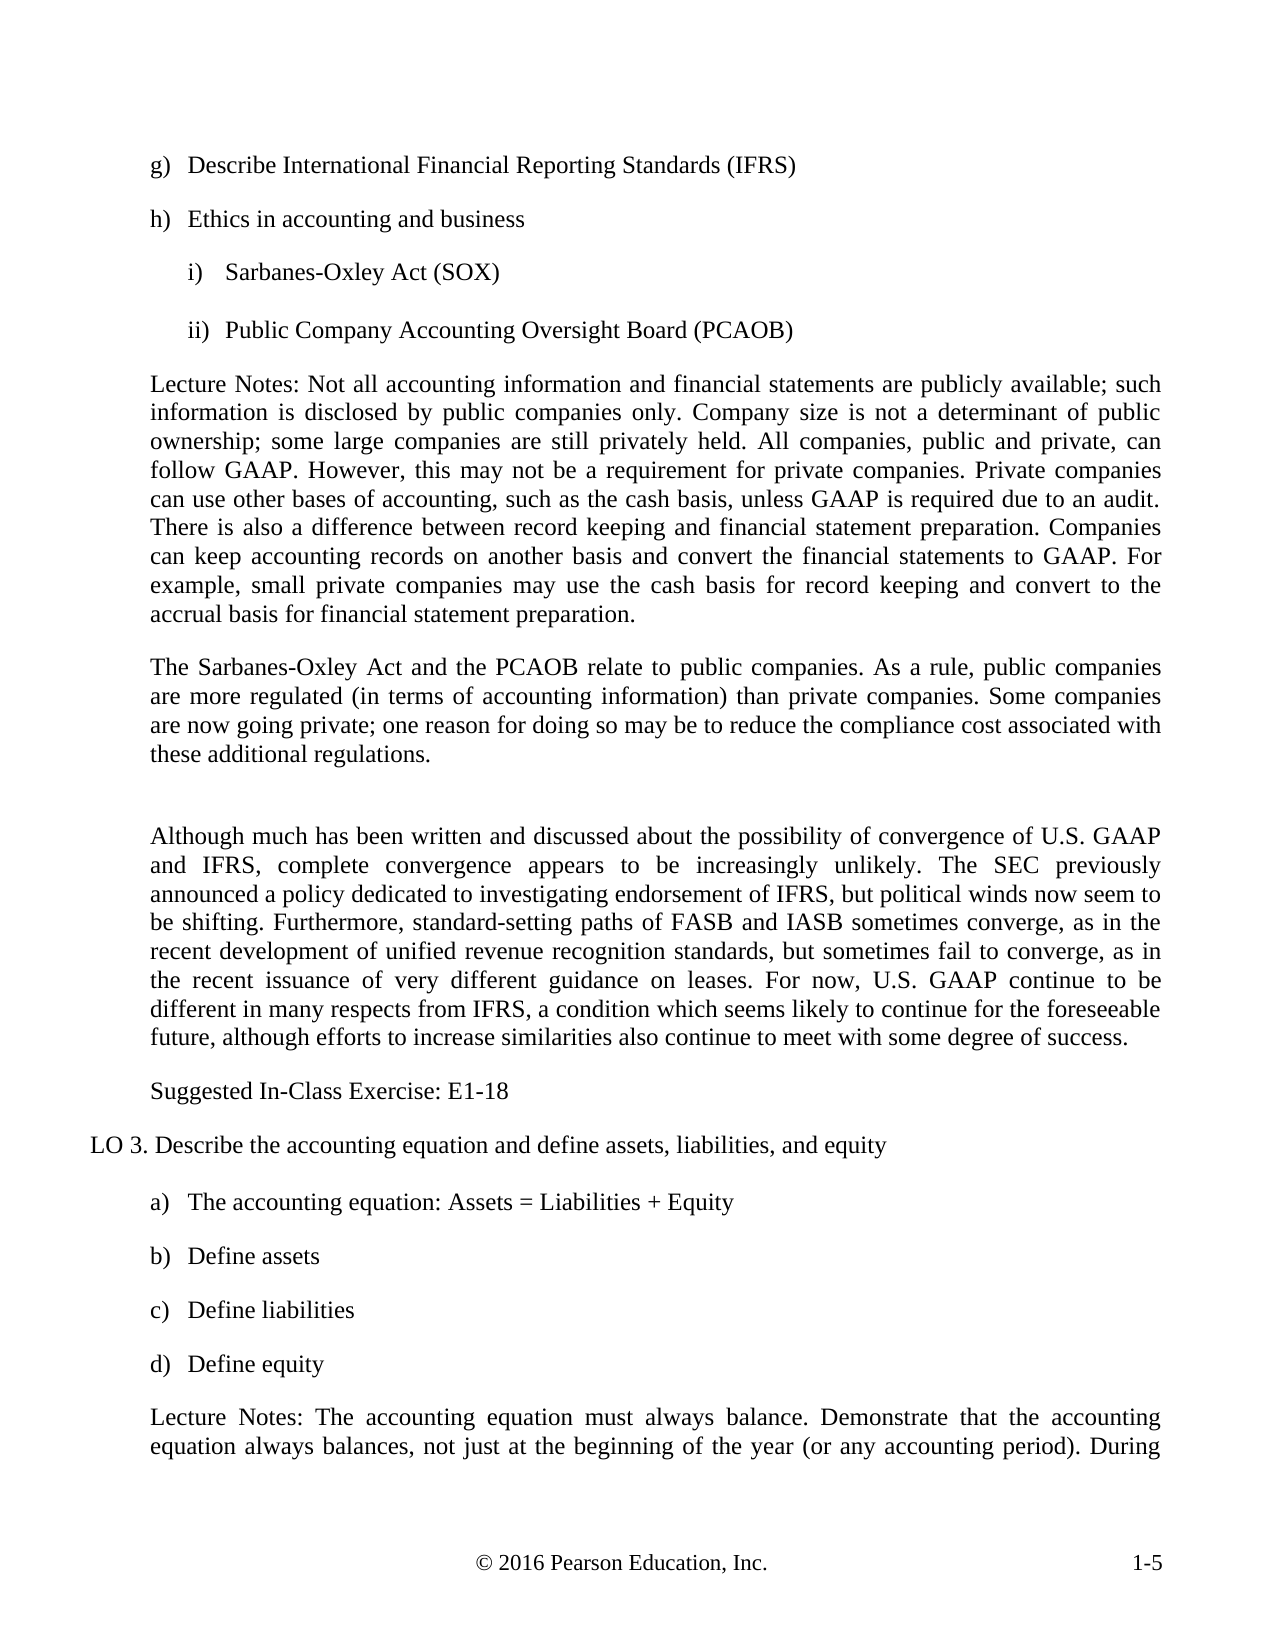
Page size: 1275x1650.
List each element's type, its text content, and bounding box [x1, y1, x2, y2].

list Describe the accounting equation and define assets, liabilities, and equity [90, 1130, 1162, 1159]
list Suggested In-Class Exercise: E1-18 [150, 1076, 1162, 1105]
list Ethics in accounting and business [150, 204, 1162, 232]
list Describe International Financial Reporting Standards (IFRS) [150, 150, 1162, 179]
list Public Company Accounting Oversight Board (PCAOB) [187, 315, 1162, 344]
text Lecture Notes: Not all accounting information and financial statements are publicly available; such information is disclosed by public companies only. Company size is not a determinant of public ownership; some large companies are still privately held. All companies, public and private, can follow GAAP. However, this may not be a requirement for private companies. Private companies can use other bases of accounting, such as the cash basis, unless GAAP is required due to an audit. There is also a difference between record keeping and financial statement preparation. Companies can keep accounting records on another basis and convert the financial statements to GAAP. For example, small private companies may use the cash basis for record keeping and convert to the accrual basis for financial statement preparation. [150, 369, 1162, 627]
text Although much has been written and discussed about the possibility of convergence of U.S. GAAP and IFRS, complete convergence appears to be increasingly unlikely. The SEC previously announced a policy dedicated to investigating endorsement of IFRS, but political winds now seem to be shifting. Furthermore, standard-setting paths of FASB and IASB sometimes converge, as in the recent development of unified revenue recognition standards, but sometimes fail to converge, as in the recent issuance of very different guidance on leases. For now, U.S. GAAP continue to be different in many respects from IFRS, a condition which seems likely to continue for the foreseeable future, although efforts to increase similarities also continue to meet with some degree of success. [150, 821, 1162, 1051]
text The Sarbanes-Oxley Act and the PCAOB relate to public companies. As a rule, public companies are more regulated (in terms of accounting information) than private companies. Some companies are now going private; one reason for doing so may be to reduce the compliance cost associated with these additional regulations. [150, 652, 1162, 767]
list Sarbanes-Oxley Act (SOX) [187, 257, 1162, 286]
list The accounting equation: Assets = Liabilities + Equity [150, 1187, 1162, 1216]
list Define equity [150, 1349, 1162, 1377]
list Define liabilities [150, 1295, 1162, 1324]
list Define assets [150, 1241, 1162, 1270]
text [150, 1402, 1162, 1460]
